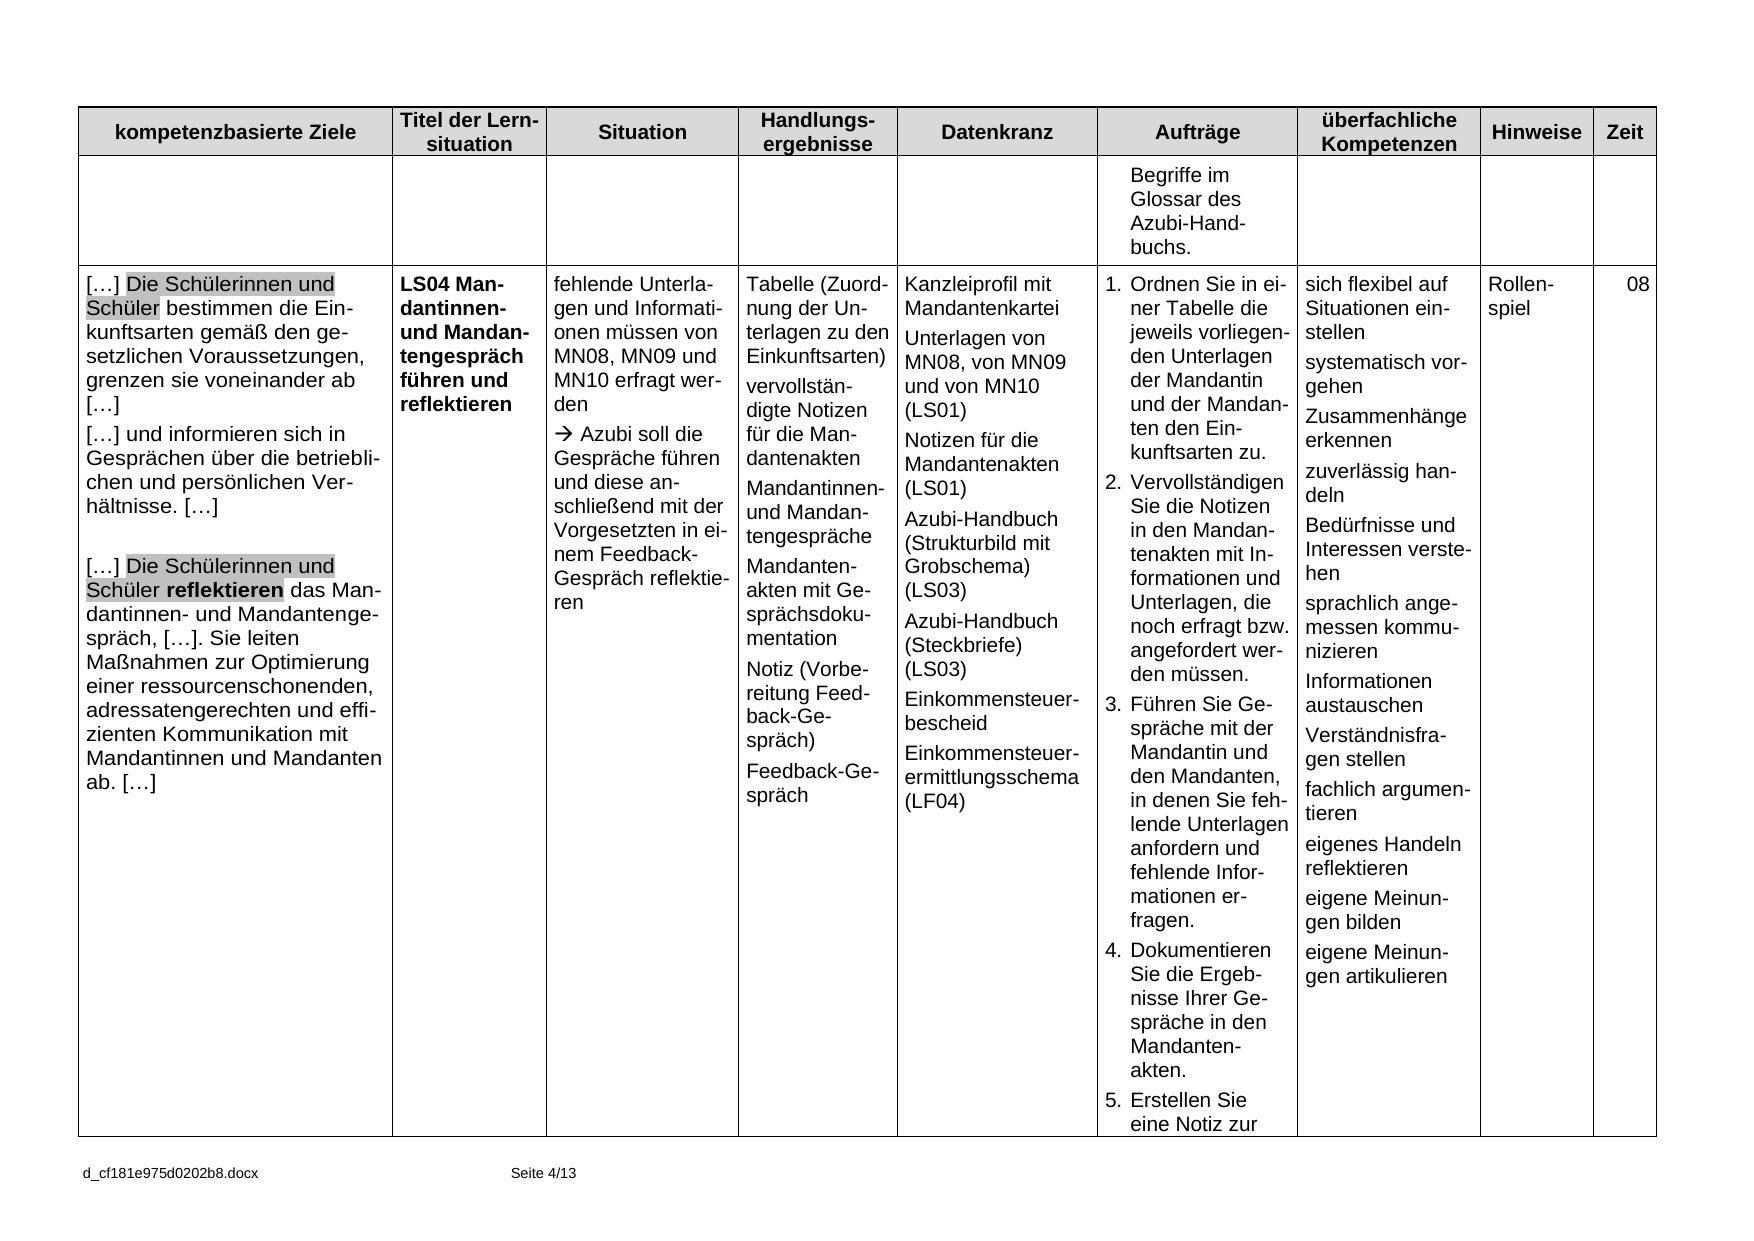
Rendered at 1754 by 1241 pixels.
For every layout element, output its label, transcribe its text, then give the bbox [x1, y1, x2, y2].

table_header Hinweise [1481, 108, 1593, 155]
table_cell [1298, 266, 1480, 1136]
table_header Zeit [1594, 108, 1656, 155]
table_header Situation [547, 108, 738, 155]
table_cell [898, 266, 1097, 1136]
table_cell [1481, 156, 1593, 265]
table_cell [547, 266, 738, 1136]
table_cell 15 [1594, 156, 1656, 265]
table_header Datenkranz [898, 108, 1097, 155]
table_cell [1298, 156, 1480, 265]
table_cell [739, 156, 897, 265]
table_header kompetenzbasierte Ziele [79, 108, 392, 155]
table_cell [1098, 156, 1297, 265]
table_header Titel der Lernsituation [393, 108, 546, 155]
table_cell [898, 156, 1097, 265]
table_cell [393, 266, 546, 1136]
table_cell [1098, 266, 1297, 1136]
table_cell 08 [1594, 266, 1656, 1136]
table_header überfachliche Kompetenzen [1298, 108, 1480, 155]
table_header Handlungs- ergebnisse [739, 108, 897, 155]
table_cell Rollenspiel [1481, 266, 1593, 1136]
table_header Aufträge [1098, 108, 1297, 155]
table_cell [547, 156, 738, 265]
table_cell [739, 266, 897, 1136]
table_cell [393, 156, 546, 265]
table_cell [79, 266, 392, 1136]
